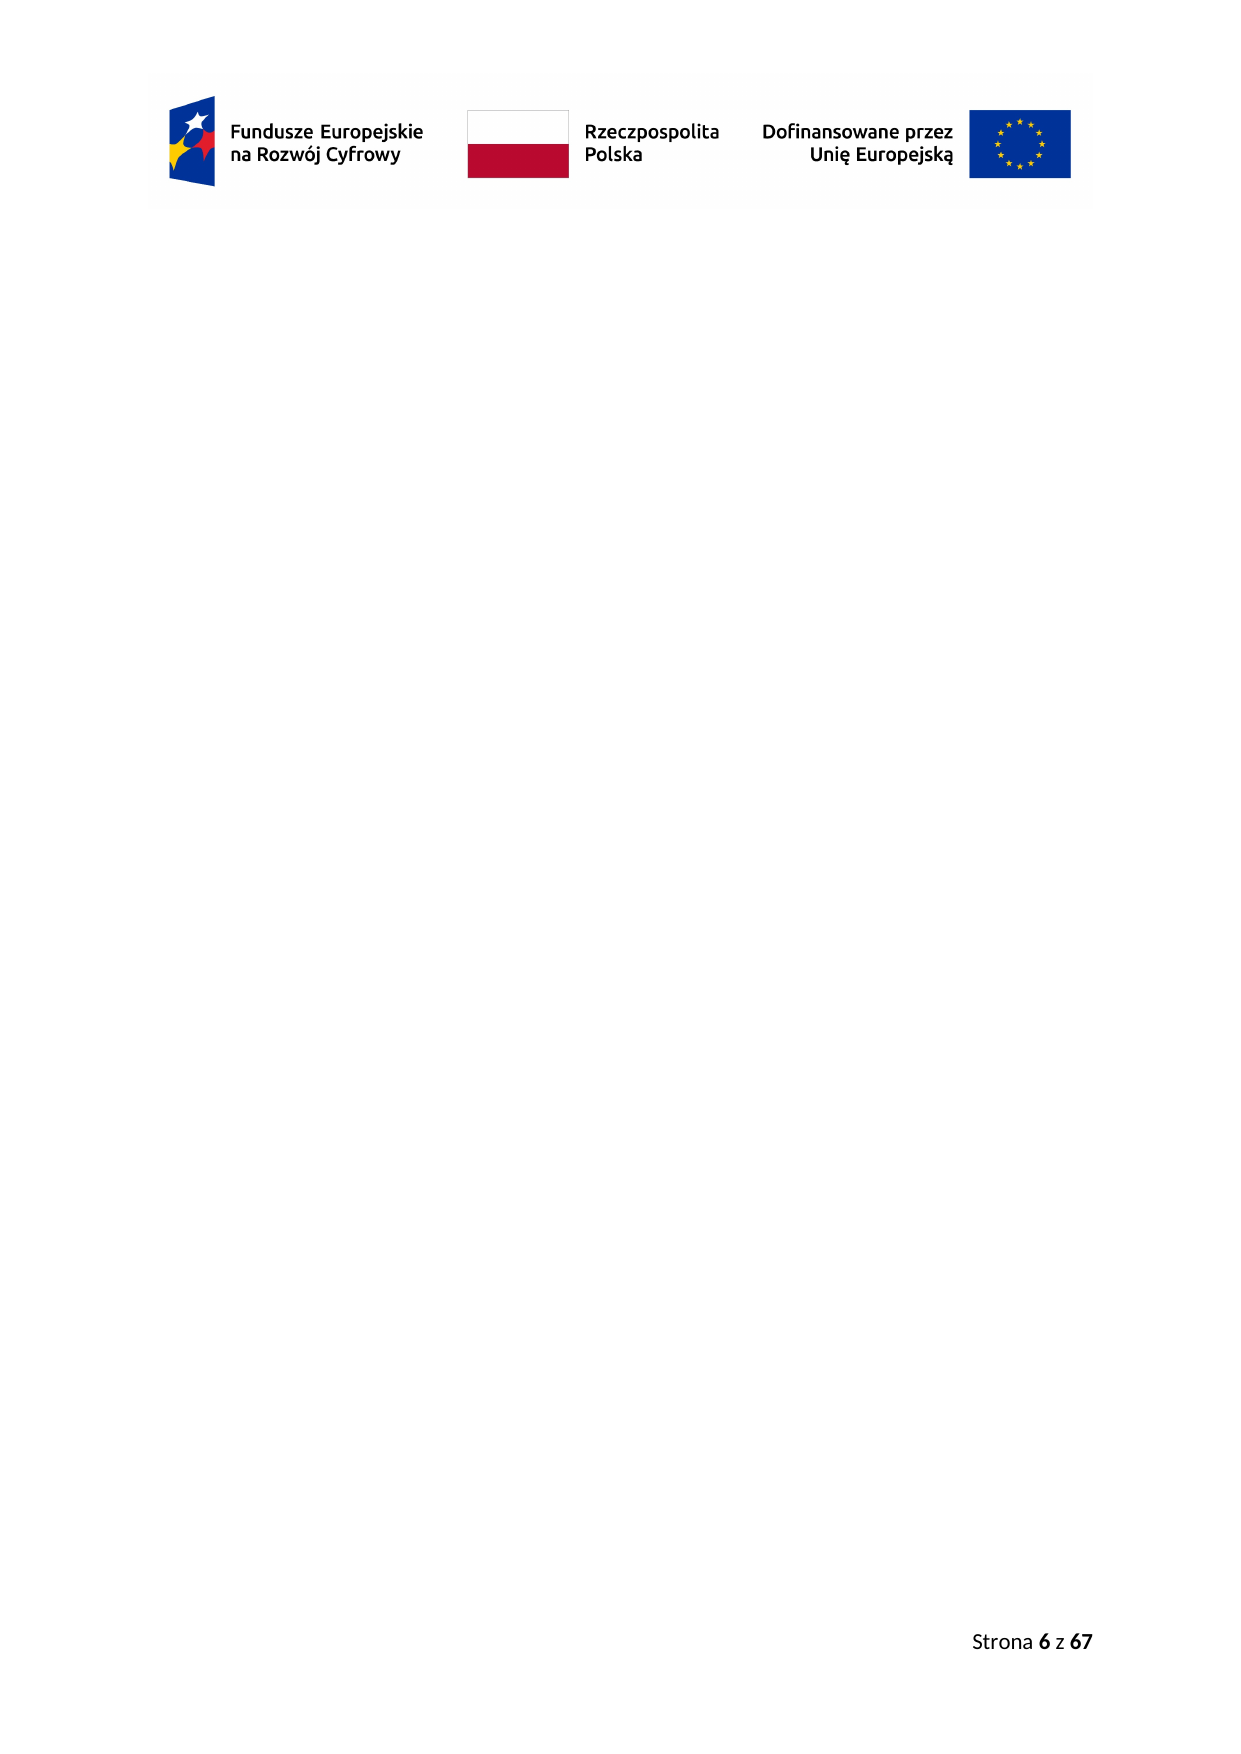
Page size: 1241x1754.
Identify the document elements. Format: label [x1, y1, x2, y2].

picture [147, 73, 1093, 209]
